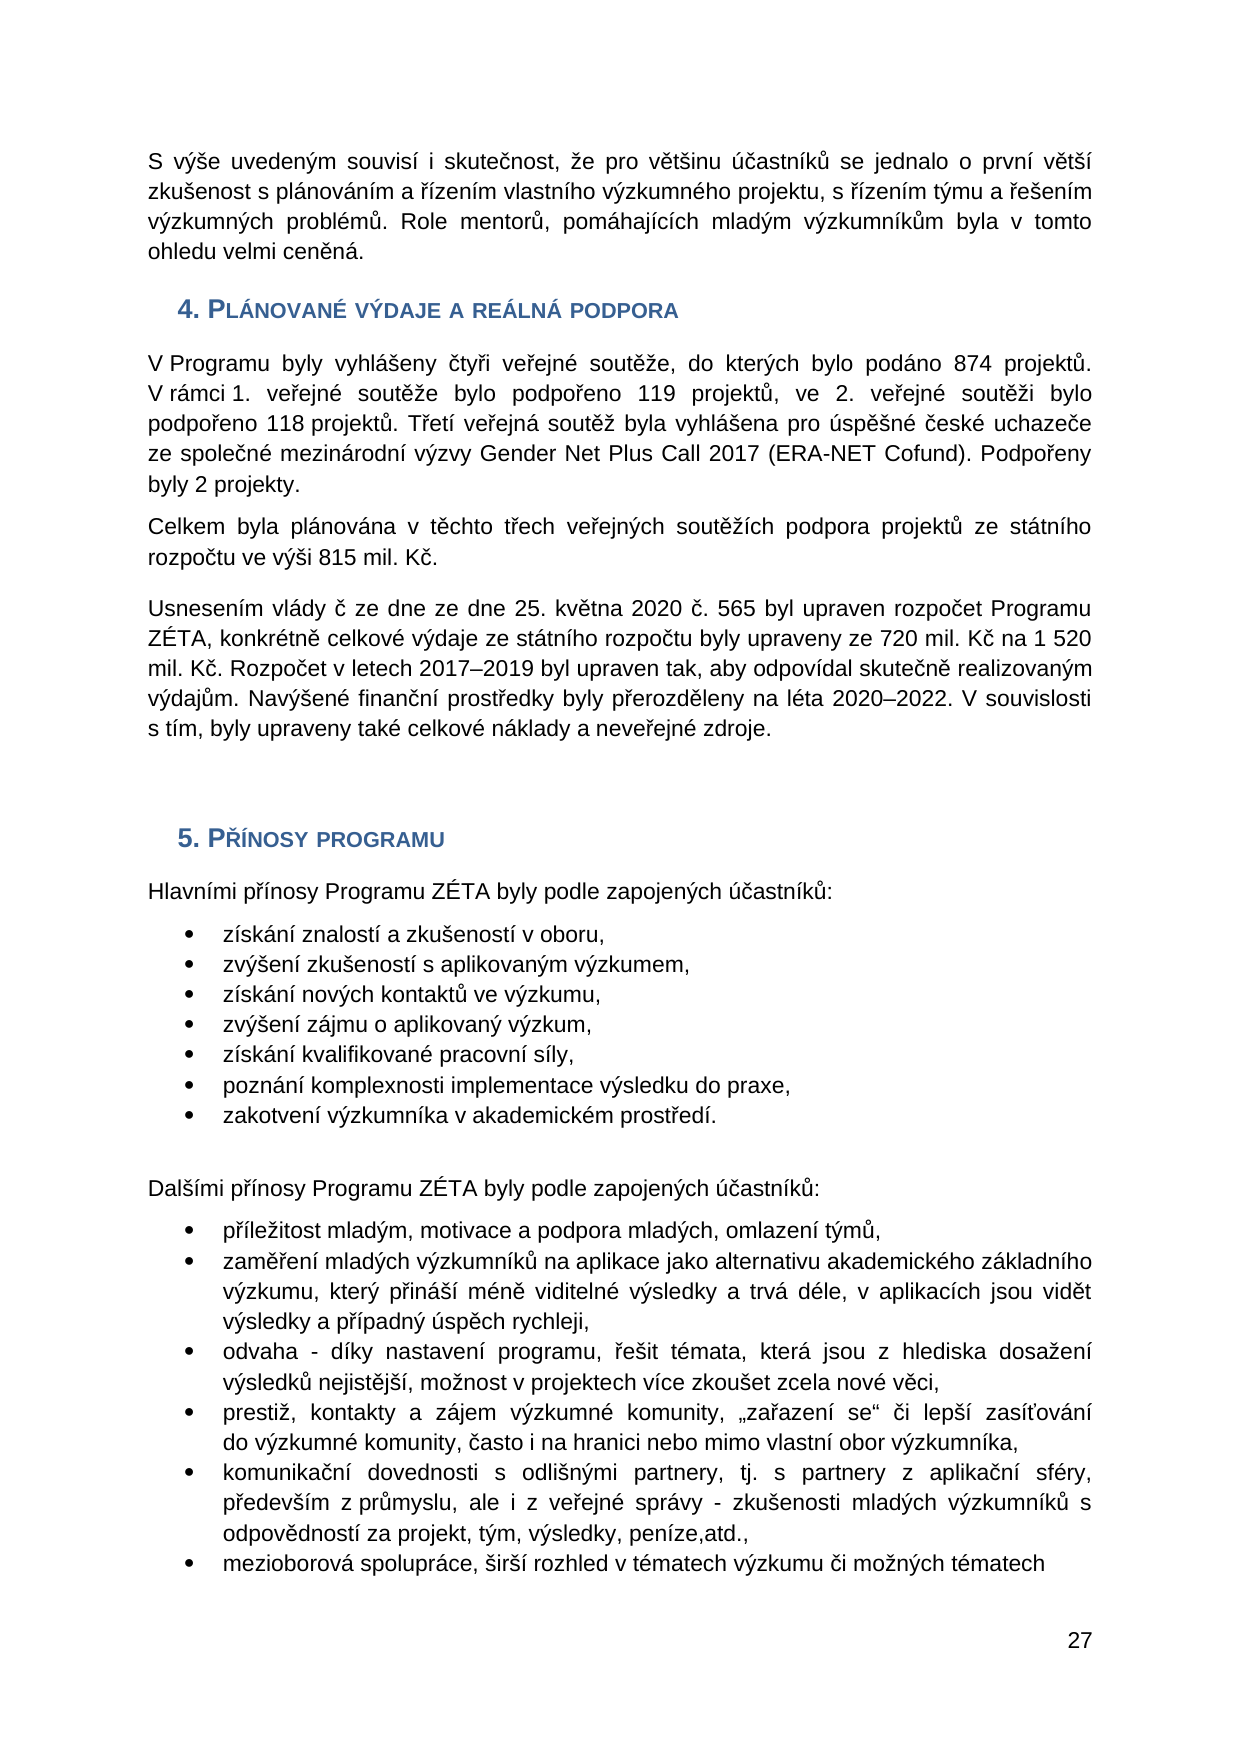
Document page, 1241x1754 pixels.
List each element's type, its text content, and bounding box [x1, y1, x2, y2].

text V Programu byly vyhlášeny čtyři veřejné soutěže, do kterých bylo podáno 874 projektů. V rámci 1. veřejné soutěže bylo podpořeno 119 projektů, ve 2. veřejné soutěži bylo podpořeno 118 projektů. Třetí veřejná soutěž byla vyhlášena pro úspěšné české uchazeče ze společné mezinárodní výzvy Gender Net Plus Call 2017 (ERA-NET Cofund). Podpořeny byly 2 projekty. [148, 350, 1093, 497]
subtitle 4. Plánované výdaje a reálná podpora [177, 293, 1093, 325]
list získání kvalifikované pracovní síly, [185, 1041, 1093, 1068]
subtitle 5. Přínosy programu [177, 822, 1093, 853]
list mezioborová spolupráce, širší rozhled v tématech výzkumu či možných tématech [185, 1550, 1093, 1576]
list zaměření mladých výzkumníků na aplikace jako alternativu akademického základního výzkumu, který přináší méně viditelné výsledky a trvá déle, v aplikacích jsou vidět výsledky a případný úspěch rychleji, [185, 1248, 1093, 1334]
text Celkem byla plánována v těchto třech veřejných soutěžích podpora projektů ze státního rozpočtu ve výši 815 mil. Kč. [148, 513, 1093, 570]
list příležitost mladým, motivace a podpora mladých, omlazení týmů, [185, 1217, 1093, 1244]
list komunikační dovednosti s odlišnými partnery, tj. s partnery z aplikační sféry, především z průmyslu, ale i z veřejné správy - zkušenosti mladých výzkumníků s odpovědností za projekt, tým, výsledky, peníze,atd., [185, 1459, 1093, 1546]
list zvýšení zkušeností s aplikovaným výzkumem, [185, 951, 1093, 977]
list zakotvení výzkumníka v akademickém prostředí. [185, 1102, 1093, 1128]
text S výše uvedeným souvisí i skutečnost, že pro většinu účastníků se jednalo o první větší zkušenost s plánováním a řízením vlastního výzkumného projektu, s řízením týmu a řešením výzkumných problémů. Role mentorů, pomáhajících mladým výzkumníkům byla v tomto ohledu velmi ceněná. [148, 148, 1093, 264]
list prestiž, kontakty a zájem výzkumné komunity, „zařazení se“ či lepší zasíťování do výzkumné komunity, často i na hranici nebo mimo vlastní obor výzkumníka, [185, 1399, 1093, 1455]
list poznání komplexnosti implementace výsledku do praxe, [185, 1072, 1093, 1098]
list odvaha - díky nastavení programu, řešit témata, která jsou z hlediska dosažení výsledků nejistější, možnost v projektech více zkoušet zcela nové věci, [185, 1338, 1093, 1395]
text Dalšími přínosy Programu ZÉTA byly podle zapojených účastníků: [148, 1175, 1093, 1201]
text Hlavními přínosy Programu ZÉTA byly podle zapojených účastníků: [148, 878, 1093, 904]
list zvýšení zájmu o aplikovaný výzkum, [185, 1011, 1093, 1037]
list získání znalostí a zkušeností v oboru, [185, 921, 1093, 947]
list získání nových kontaktů ve výzkumu, [185, 981, 1093, 1007]
text Usnesením vlády č ze dne ze dne 25. května 2020 č. 565 byl upraven rozpočet Programu ZÉTA, konkrétně celkové výdaje ze státního rozpočtu byly upraveny ze 720 mil. Kč na 1 520 mil. Kč. Rozpočet v letech 2017‒2019 byl upraven tak, aby odpovídal skutečně realizovaným výdajům. Navýšené finanční prostředky byly přerozděleny na léta 2020‒2022. V souvislosti s tím, byly upraveny také celkové náklady a neveřejné zdroje. [148, 594, 1093, 742]
